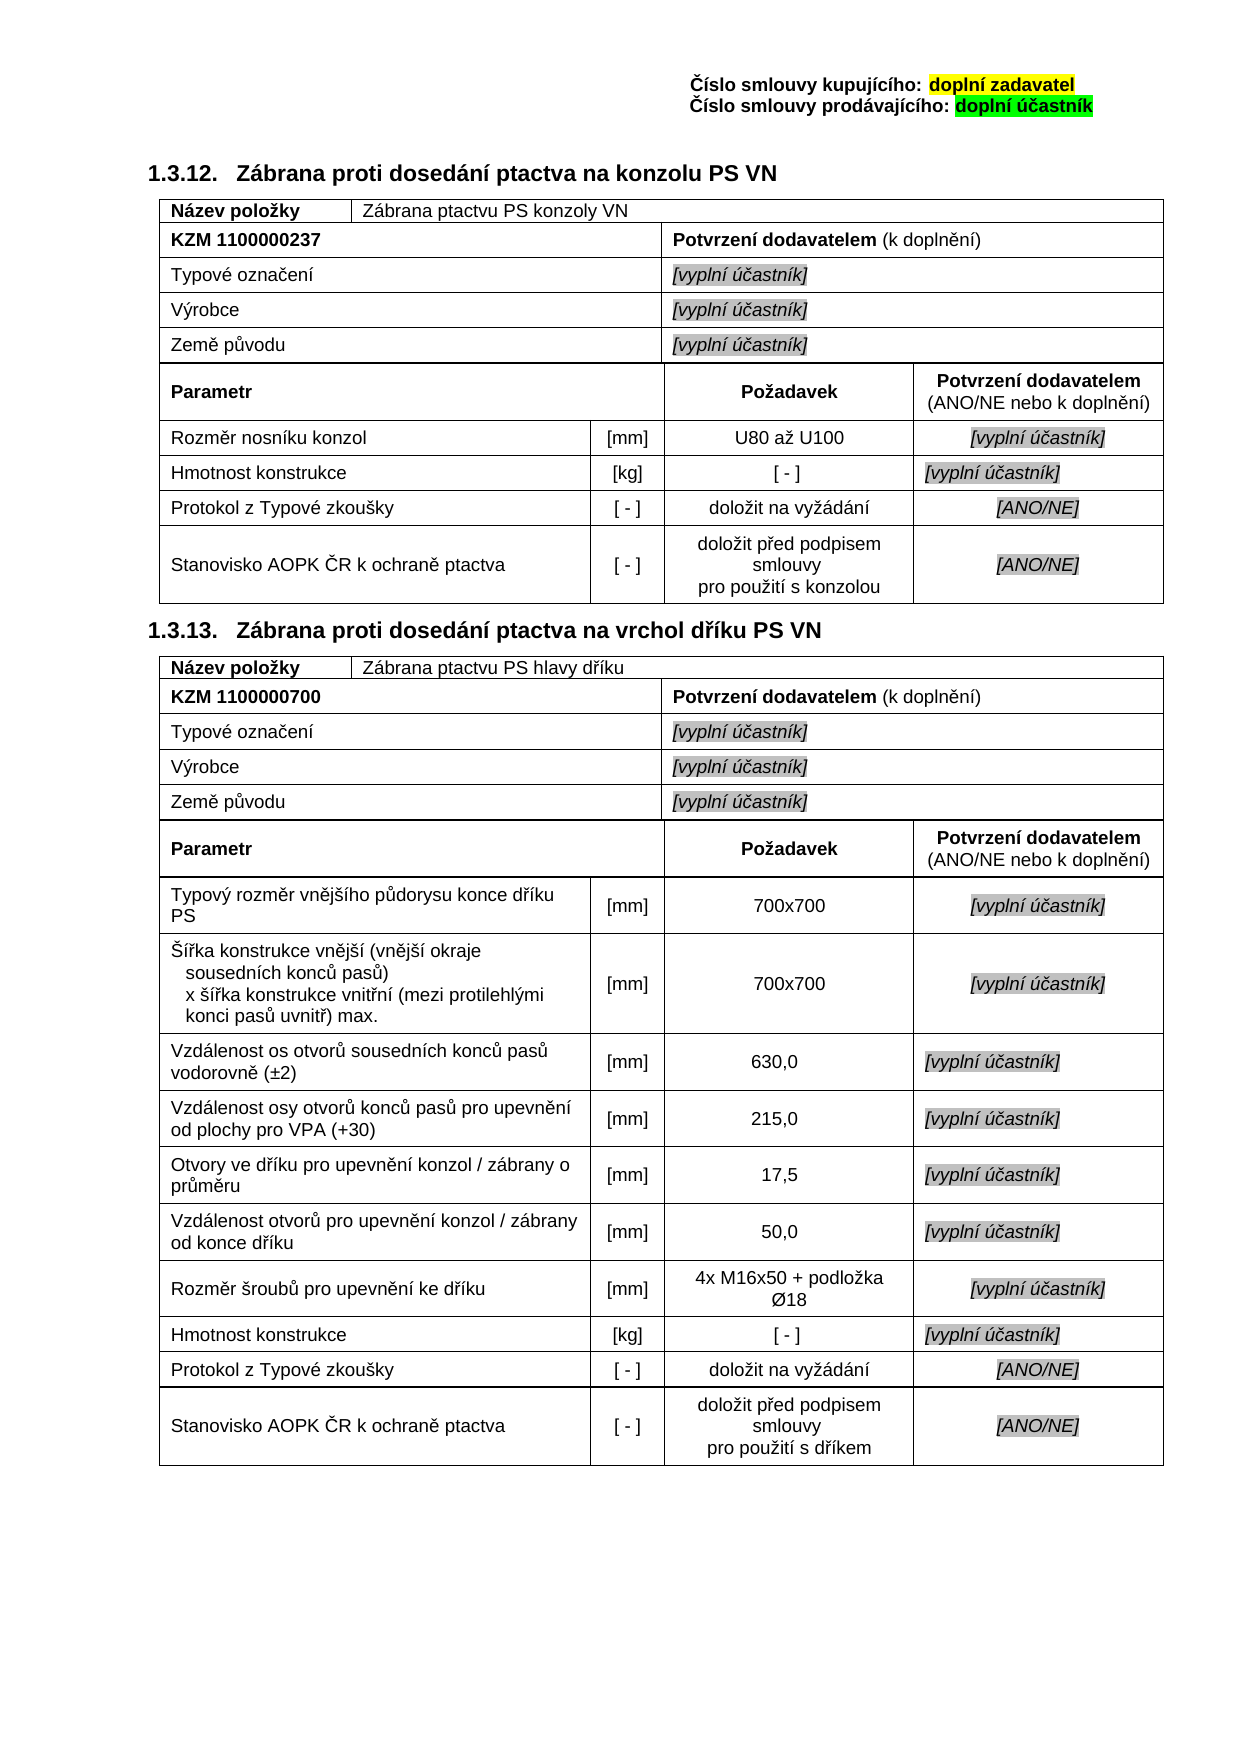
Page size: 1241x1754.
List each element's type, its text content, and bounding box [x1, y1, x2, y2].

table_cell doložit před podpisem smlouvy pro použití s konzolou [665, 526, 913, 603]
table_cell [vyplní účastník] [662, 714, 1163, 748]
table_cell Země původu [160, 785, 661, 819]
table_cell [vyplní účastník] [914, 1317, 1163, 1351]
table_cell Potvrzení dodavatelem (k doplnění) [662, 223, 1163, 257]
table_header [591, 821, 664, 876]
table_cell Vzdálenost osy otvorů konců pasů pro upevnění od plochy pro VPA (+30) [160, 1091, 590, 1146]
table_cell [ - ] [591, 1388, 664, 1464]
table_cell Výrobce [160, 750, 661, 783]
table_cell [ANO/NE] [914, 491, 1163, 525]
table_header Potvrzení dodavatelem (ANO/NE nebo k doplnění) [914, 821, 1163, 876]
table_cell Protokol z Typové zkoušky [160, 491, 590, 525]
table_cell Hmotnost konstrukce [160, 456, 590, 490]
table_cell Potvrzení dodavatelem (k doplnění) [662, 679, 1163, 713]
table_cell [kg] [591, 1317, 664, 1351]
table_cell doložit na vyžádání [665, 491, 913, 525]
table_header Požadavek [665, 821, 913, 876]
table_cell 630,0 [665, 1034, 913, 1089]
table_cell 215,0 [665, 1091, 913, 1146]
table_cell Rozměr nosníku konzol [160, 421, 590, 455]
table_header Parametr [160, 364, 591, 420]
table_cell Typové označení [160, 258, 661, 292]
table_cell [vyplní účastník] [914, 878, 1163, 933]
table_cell Otvory ve dříku pro upevnění konzol / zábrany o průměru [160, 1147, 590, 1203]
table_cell Typový rozměr vnějšího půdorysu konce dříku PS [160, 878, 590, 933]
table_cell KZM 1100000237 [160, 223, 661, 257]
table_cell [ - ] [591, 491, 664, 525]
table_cell Rozměr šroubů pro upevnění ke dříku [160, 1261, 590, 1316]
table_cell Výrobce [160, 293, 661, 327]
table_cell [vyplní účastník] [914, 421, 1163, 455]
table_header Název položky [160, 657, 351, 678]
table_cell Typové označení [160, 714, 661, 748]
table_cell 50,0 [665, 1204, 913, 1259]
table_cell Stanovisko AOPK ČR k ochraně ptactva [160, 526, 590, 603]
table_cell Vzdálenost os otvorů sousedních konců pasů vodorovně (±2) [160, 1034, 590, 1089]
table_cell [ANO/NE] [914, 526, 1163, 603]
table_cell Protokol z Typové zkoušky [160, 1352, 590, 1386]
table_header Název položky [160, 200, 351, 222]
table_cell [mm] [591, 1091, 664, 1146]
table_cell [vyplní účastník] [914, 1147, 1163, 1203]
table_cell [vyplní účastník] [914, 934, 1163, 1033]
table_cell Vzdálenost otvorů pro upevnění konzol / zábrany od konce dříku [160, 1204, 590, 1259]
table_cell [vyplní účastník] [662, 785, 1163, 819]
table_cell Šířka konstrukce vnější (vnější okraje sousedních konců pasů) x šířka konstrukce vnitřní (mezi protilehlými konci pasů uvnitř) max. [160, 934, 590, 1033]
table_cell Země původu [160, 328, 661, 362]
table_header Potvrzení dodavatelem (ANO/NE nebo k doplnění) [914, 364, 1163, 420]
table_cell [vyplní účastník] [914, 1034, 1163, 1089]
table_cell [mm] [591, 1261, 664, 1316]
table_cell [vyplní účastník] [914, 1261, 1163, 1316]
table_cell [ANO/NE] [914, 1388, 1163, 1464]
table_cell Hmotnost konstrukce [160, 1317, 590, 1351]
table_cell [mm] [591, 421, 664, 455]
table_cell KZM 1100000700 [160, 679, 661, 713]
table_cell Stanovisko AOPK ČR k ochraně ptactva [160, 1388, 590, 1464]
table_cell [vyplní účastník] [662, 258, 1163, 292]
table_cell [mm] [591, 1204, 664, 1259]
table_cell [vyplní účastník] [914, 1091, 1163, 1146]
table_cell [ - ] [665, 1317, 913, 1351]
table_cell U80 až U100 [665, 421, 913, 455]
table_cell [mm] [591, 934, 664, 1033]
table_cell [ - ] [591, 1352, 664, 1386]
table_cell 17,5 [665, 1147, 913, 1203]
table_cell doložit na vyžádání [665, 1352, 913, 1386]
table_cell [vyplní účastník] [662, 750, 1163, 783]
table_cell 700x700 [665, 934, 913, 1033]
table_header Požadavek [665, 364, 913, 420]
table_cell 4x M16x50 + podložka Ø18 [665, 1261, 913, 1316]
table_header Parametr [160, 821, 591, 876]
table_cell [vyplní účastník] [662, 293, 1163, 327]
table_cell 700x700 [665, 878, 913, 933]
table_cell [vyplní účastník] [914, 456, 1163, 490]
list Zábrana proti dosedání ptactva na vrchol dříku PS VN [148, 617, 1093, 643]
table_cell [kg] [591, 456, 664, 490]
table_cell [ - ] [665, 456, 913, 490]
table_header Zábrana ptactvu PS hlavy dříku [352, 657, 1163, 678]
table_cell [mm] [591, 1034, 664, 1089]
table_cell [ANO/NE] [914, 1352, 1163, 1386]
table_cell [mm] [591, 878, 664, 933]
table_header [591, 364, 664, 420]
table_cell [vyplní účastník] [914, 1204, 1163, 1259]
table_cell [vyplní účastník] [662, 328, 1163, 362]
table_cell doložit před podpisem smlouvy pro použití s dříkem [665, 1388, 913, 1464]
list Zábrana proti dosedání ptactva na konzolu PS VN [148, 160, 1093, 186]
table_header Zábrana ptactvu PS konzoly VN [352, 200, 1163, 222]
table_cell [ - ] [591, 526, 664, 603]
table_cell [mm] [591, 1147, 664, 1203]
